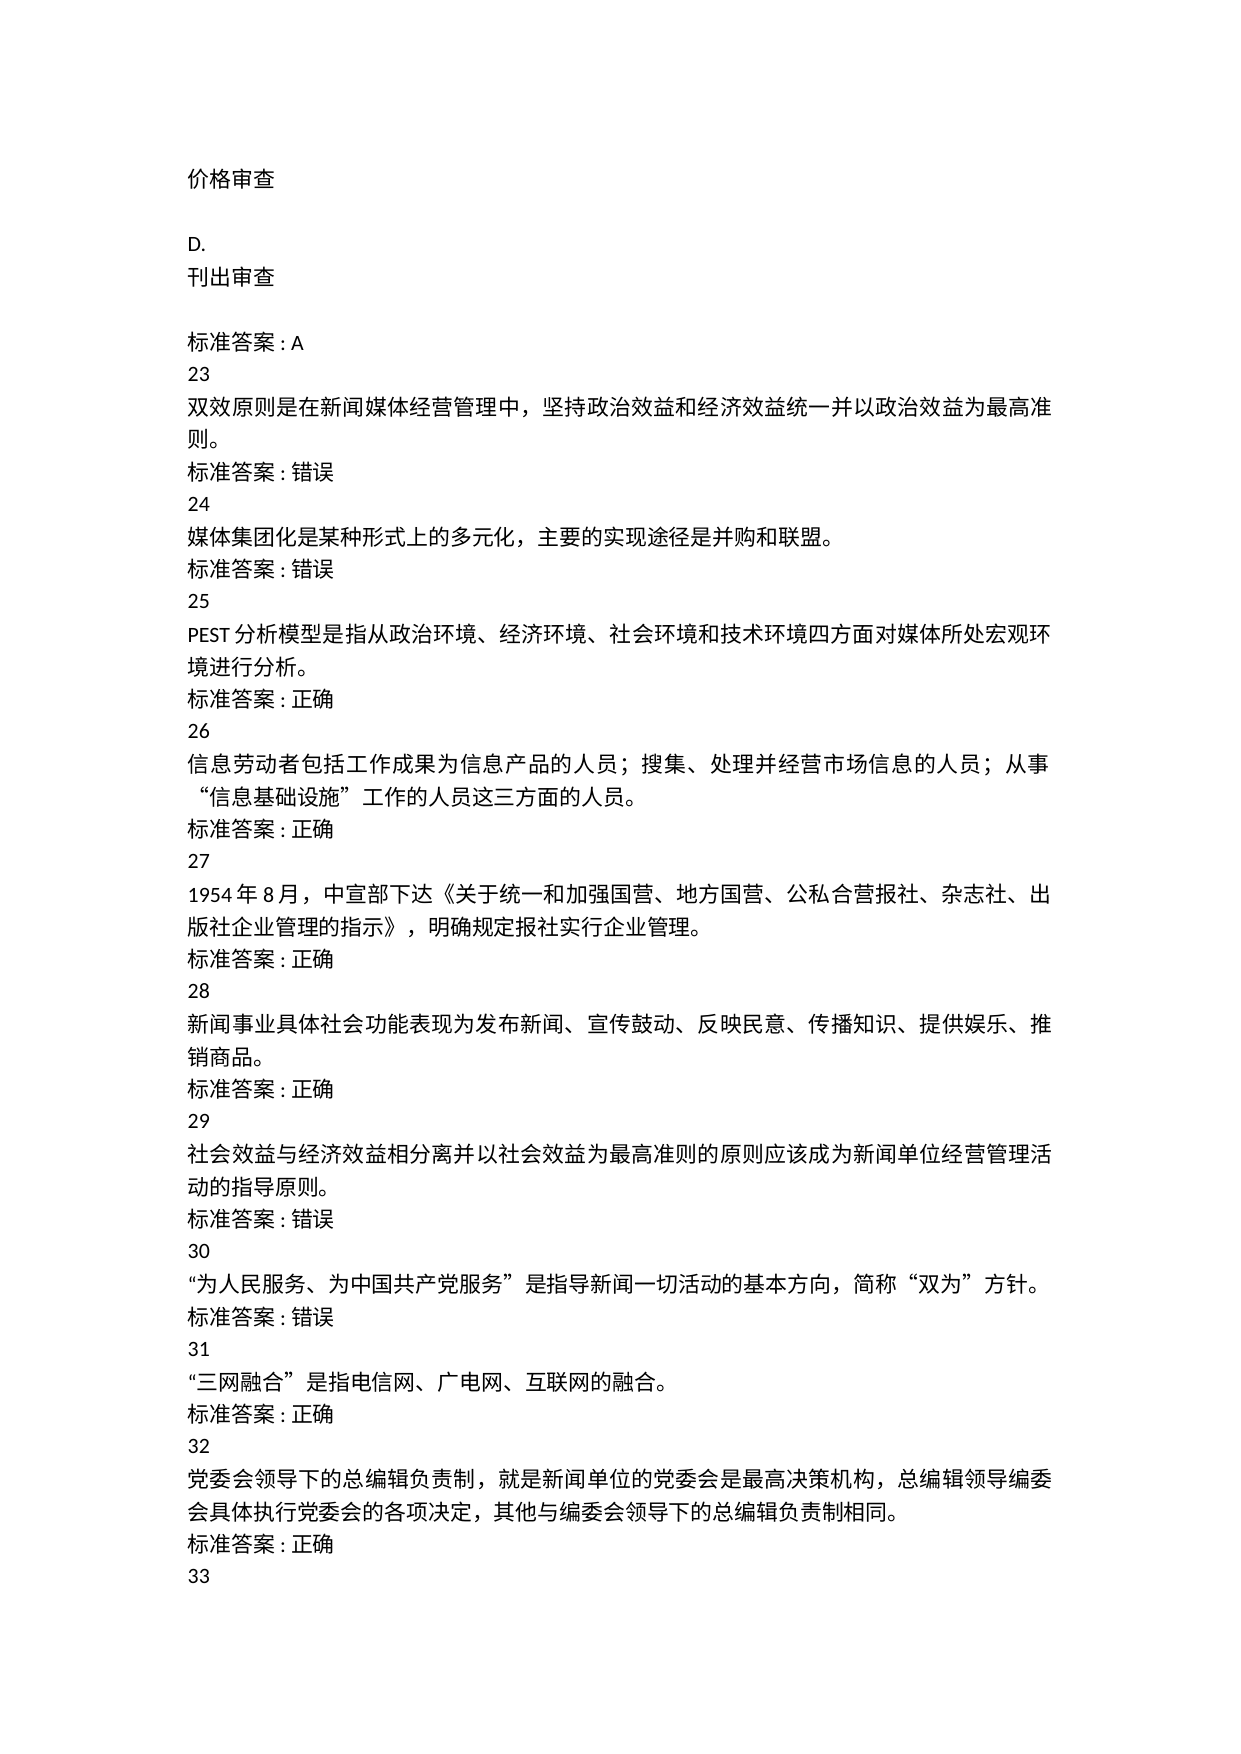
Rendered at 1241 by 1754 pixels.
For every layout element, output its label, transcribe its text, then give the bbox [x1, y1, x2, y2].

text 标准答案 : 正确 [187, 1527, 1053, 1559]
text PEST分析模型是指从政治环境、经济环境、社会环境和技术环境四方面对媒体所处宏观环境进行分析。 [187, 617, 1053, 682]
text 标准答案 : 正确 [187, 1397, 1053, 1429]
text 1954年8月，中宣部下达《关于统一和加强国营、地方国营、公私合营报社、杂志社、出版社企业管理的指示》，明确规定报社实行企业管理。 [187, 877, 1053, 942]
text 刊出审查 [187, 259, 1053, 292]
text 标准答案 : 错误 [187, 454, 1053, 487]
text 新闻事业具体社会功能表现为发布新闻、宣传鼓动、反映民意、传播知识、提供娱乐、推销商品。 [187, 1007, 1053, 1072]
text 社会效益与经济效益相分离并以社会效益为最高准则的原则应该成为新闻单位经营管理活动的指导原则。 [187, 1137, 1053, 1202]
text 标准答案 : A [187, 324, 1053, 357]
text 25 [187, 584, 1053, 617]
text 33 [187, 1559, 1053, 1592]
text “为人民服务、为中国共产党服务”是指导新闻一切活动的基本方向，简称“双为”方针。 [187, 1267, 1053, 1299]
text 党委会领导下的总编辑负责制，就是新闻单位的党委会是最高决策机构，总编辑领导编委会具体执行党委会的各项决定，其他与编委会领导下的总编辑负责制相同。 [187, 1462, 1053, 1527]
text D. [187, 227, 1053, 259]
text 27 [187, 844, 1053, 877]
text 标准答案 : 错误 [187, 1202, 1053, 1234]
text 价格审查 [187, 162, 1053, 194]
text 标准答案 : 正确 [187, 682, 1053, 714]
text 26 [187, 714, 1053, 747]
text 标准答案 : 错误 [187, 552, 1053, 584]
text 标准答案 : 错误 [187, 1299, 1053, 1332]
text 28 [187, 974, 1053, 1007]
text 30 [187, 1234, 1053, 1267]
text 29 [187, 1104, 1053, 1137]
text 24 [187, 487, 1053, 519]
text 双效原则是在新闻媒体经营管理中，坚持政治效益和经济效益统一并以政治效益为最高准则。 [187, 389, 1053, 454]
text “三网融合”是指电信网、广电网、互联网的融合。 [187, 1364, 1053, 1397]
text 媒体集团化是某种形式上的多元化，主要的实现途径是并购和联盟。 [187, 519, 1053, 552]
text 23 [187, 357, 1053, 389]
text 32 [187, 1429, 1053, 1462]
text 标准答案 : 正确 [187, 1072, 1053, 1104]
text 标准答案 : 正确 [187, 812, 1053, 844]
text 信息劳动者包括工作成果为信息产品的人员；搜集、处理并经营市场信息的人员；从事“信息基础设施”工作的人员这三方面的人员。 [187, 747, 1053, 812]
text 31 [187, 1332, 1053, 1364]
text 标准答案 : 正确 [187, 942, 1053, 974]
